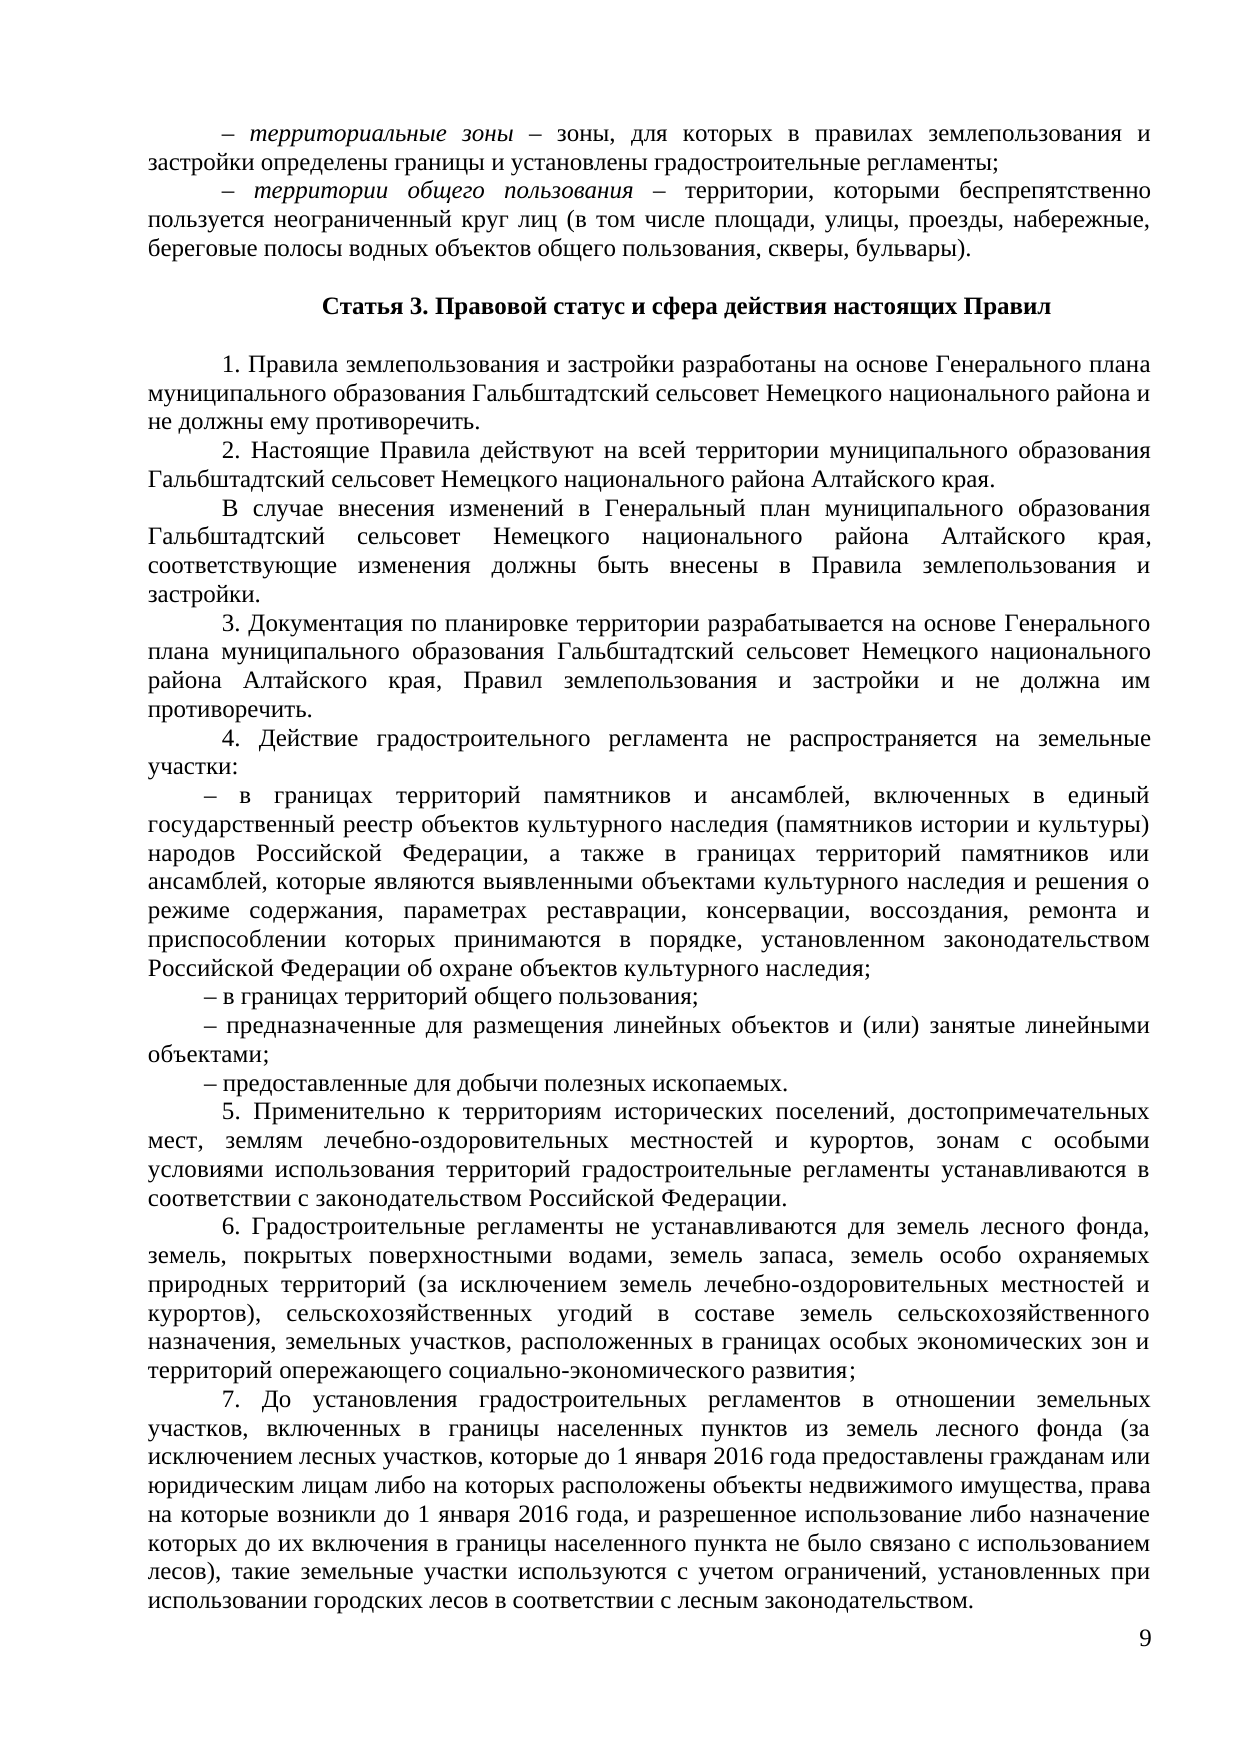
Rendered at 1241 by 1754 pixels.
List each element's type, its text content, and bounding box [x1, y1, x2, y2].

text – территориальные зоны – зоны, для которых в правилах землепользования и застройки определены границы и установлены градостроительные регламенты; [148, 118, 1152, 176]
text Статья 3. Правовой статус и сфера действия настоящих Правил [148, 291, 1152, 320]
text 2. Настоящие Правила действуют на всей территории муниципального образования Гальбштадтский сельсовет Немецкого национального района Алтайского края. [148, 435, 1152, 493]
text 3. Документация по планировке территории разрабатывается на основе Генерального плана муниципального образования Гальбштадтский сельсовет Немецкого национального района Алтайского края, Правил землепользования и застройки и не должна им противоречить. [148, 608, 1152, 723]
text 4. Действие градостроительного регламента не распространяется на земельные участки: [148, 723, 1152, 780]
text 7. До установления градостроительных регламентов в отношении земельных участков, включенных в границы населенных пунктов из земель лесного фонда (за исключением лесных участков, которые до 1 января 2016 года предоставлены гражданам или юридическим лицам либо на которых расположены объекты недвижимого имущества, права на которые возникли до 1 января 2016 года, и разрешенное использование либо назначение которых до их включения в границы населенного пункта не было связано с использованием лесов), такие земельные участки используются с учетом ограничений, установленных при использовании городских лесов в соответствии с лесным законодательством. [148, 1384, 1152, 1614]
text – предназначенные для размещения линейных объектов и (или) занятые линейными объектами; [148, 1010, 1152, 1068]
text В случае внесения изменений в Генеральный план муниципального образования Гальбштадтский сельсовет Немецкого национального района Алтайского края, соответствующие изменения должны быть внесены в Правила землепользования и застройки. [148, 493, 1152, 608]
text – в границах территорий памятников и ансамблей, включенных в единый государственный реестр объектов культурного наследия (памятников истории и культуры) народов Российской Федерации, а также в границах территорий памятников или ансамблей, которые являются выявленными объектами культурного наследия и решения о режиме содержания, параметрах реставрации, консервации, воссоздания, ремонта и приспособлении которых принимаются в порядке, установленном законодательством Российской Федерации об охране объектов культурного наследия; [148, 780, 1152, 981]
text – предоставленные для добычи полезных ископаемых. [148, 1068, 1152, 1096]
text – территории общего пользования – территории, которыми беспрепятственно пользуется неограниченный круг лиц (в том числе площади, улицы, проезды, набережные, береговые полосы водных объектов общего пользования, скверы, бульвары). [148, 176, 1152, 262]
text – в границах территорий общего пользования; [148, 981, 1152, 1010]
text 1. Правила землепользования и застройки разработаны на основе Генерального плана муниципального образования Гальбштадтский сельсовет Немецкого национального района и не должны ему противоречить. [148, 349, 1152, 435]
text 6. Градостроительные регламенты не устанавливаются для земель лесного фонда, земель, покрытых поверхностными водами, земель запаса, земель особо охраняемых природных территорий (за исключением земель лечебно-оздоровительных местностей и курортов), сельскохозяйственных угодий в составе земель сельскохозяйственного назначения, земельных участков, расположенных в границах особых экономических зон и территорий опережающего социально-экономического развития; [148, 1211, 1152, 1384]
text 5. Применительно к территориям исторических поселений, достопримечательных мест, землям лечебно-оздоровительных местностей и курортов, зонам с особыми условиями использования территорий градостроительные регламенты устанавливаются в соответствии с законодательством Российской Федерации. [148, 1096, 1152, 1211]
